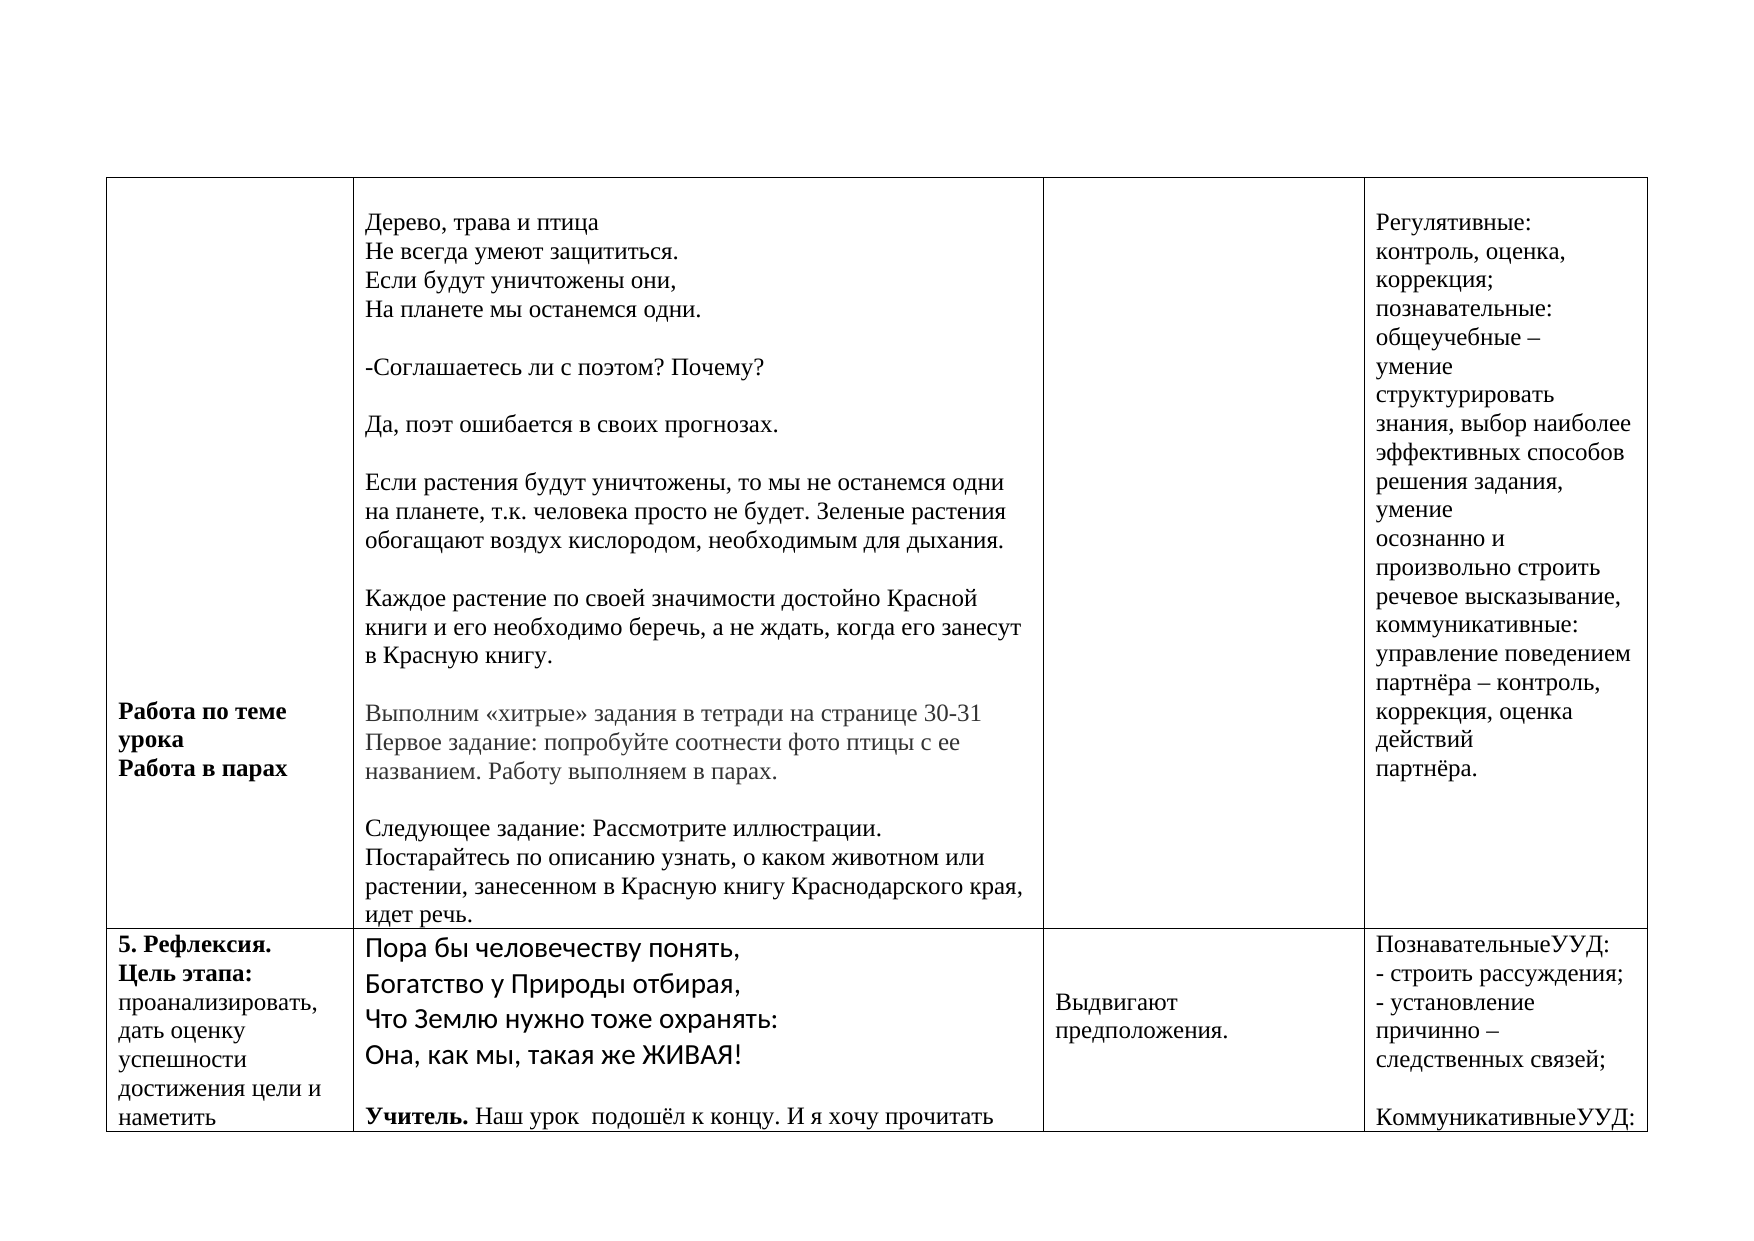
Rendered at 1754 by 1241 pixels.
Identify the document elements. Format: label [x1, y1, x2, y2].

table_cell [1365, 929, 1647, 1131]
table_cell [1044, 178, 1364, 928]
table_cell [1044, 929, 1364, 1131]
table_cell [107, 929, 353, 1131]
table_cell [354, 929, 1043, 1131]
table_cell [107, 178, 353, 928]
table_cell [354, 178, 1043, 928]
table_cell [1365, 178, 1647, 928]
